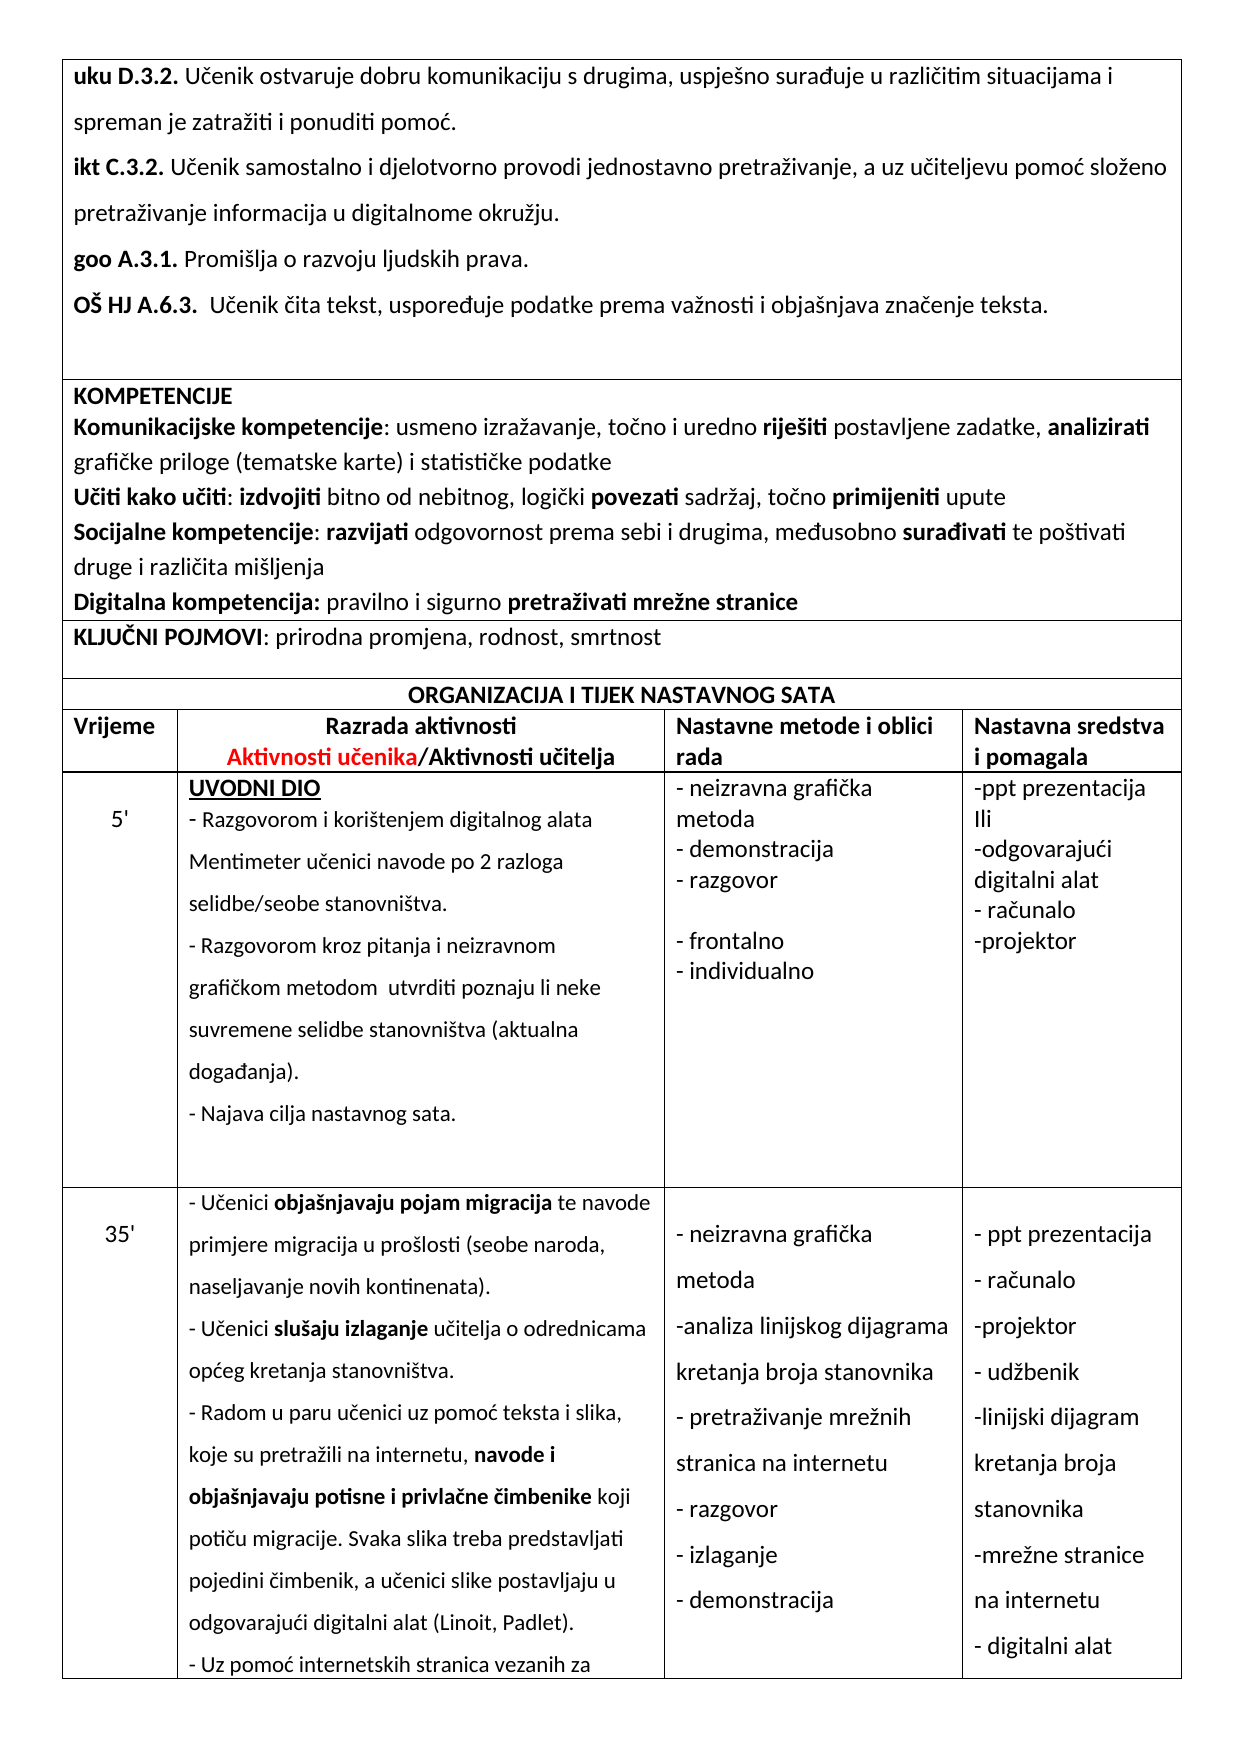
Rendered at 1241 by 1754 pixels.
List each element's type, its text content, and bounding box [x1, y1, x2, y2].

table_cell UVODNI DIO - Razgovorom i korištenjem digitalnog alata Mentimeter učenici navode po 2 razloga selidbe/seobe stanovništva. - Razgovorom kroz pitanja i neizravnom grafičkom metodom utvrditi poznaju li neke suvremene selidbe stanovništva (aktualna događanja). - Najava cilja nastavnog sata. [178, 773, 664, 1187]
table_cell Nastavna sredstva i pomagala [963, 710, 1181, 771]
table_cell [963, 1188, 1181, 1678]
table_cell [665, 1188, 962, 1678]
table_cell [63, 60, 1181, 379]
table_cell Nastavne metode i oblici rada [665, 710, 962, 771]
table_cell - neizravna grafička metoda - demonstracija - razgovor - frontalno - individualno [665, 773, 962, 1187]
table_cell KOMPETENCIJE Komunikacijske kompetencije: usmeno izražavanje, točno i uredno riješiti postavljene zadatke, analizirati grafičke priloge (tematske karte) i statističke podatke Učiti kako učiti: izdvojiti bitno od nebitnog, logički povezati sadržaj, točno primijeniti upute Socijalne kompetencije: razvijati odgovornost prema sebi i drugima, međusobno surađivati te poštivati druge i različita mišljenja Digitalna kompetencija: pravilno i sigurno pretraživati mrežne stranice [63, 380, 1181, 620]
table_cell ORGANIZACIJA I TIJEK NASTAVNOG SATA [63, 679, 1181, 709]
table_cell KLJUČNI POJMOVI: prirodna promjena, rodnost, smrtnost [63, 621, 1181, 678]
table_cell 5' [63, 773, 177, 1187]
table_cell 35' [63, 1188, 177, 1678]
table_cell Razrada aktivnosti Aktivnosti učenika/Aktivnosti učitelja [178, 710, 664, 771]
table_cell -ppt prezentacija Ili -odgovarajući digitalni alat - računalo -projektor [963, 773, 1181, 1187]
table_cell Vrijeme [63, 710, 177, 771]
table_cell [178, 1188, 664, 1678]
